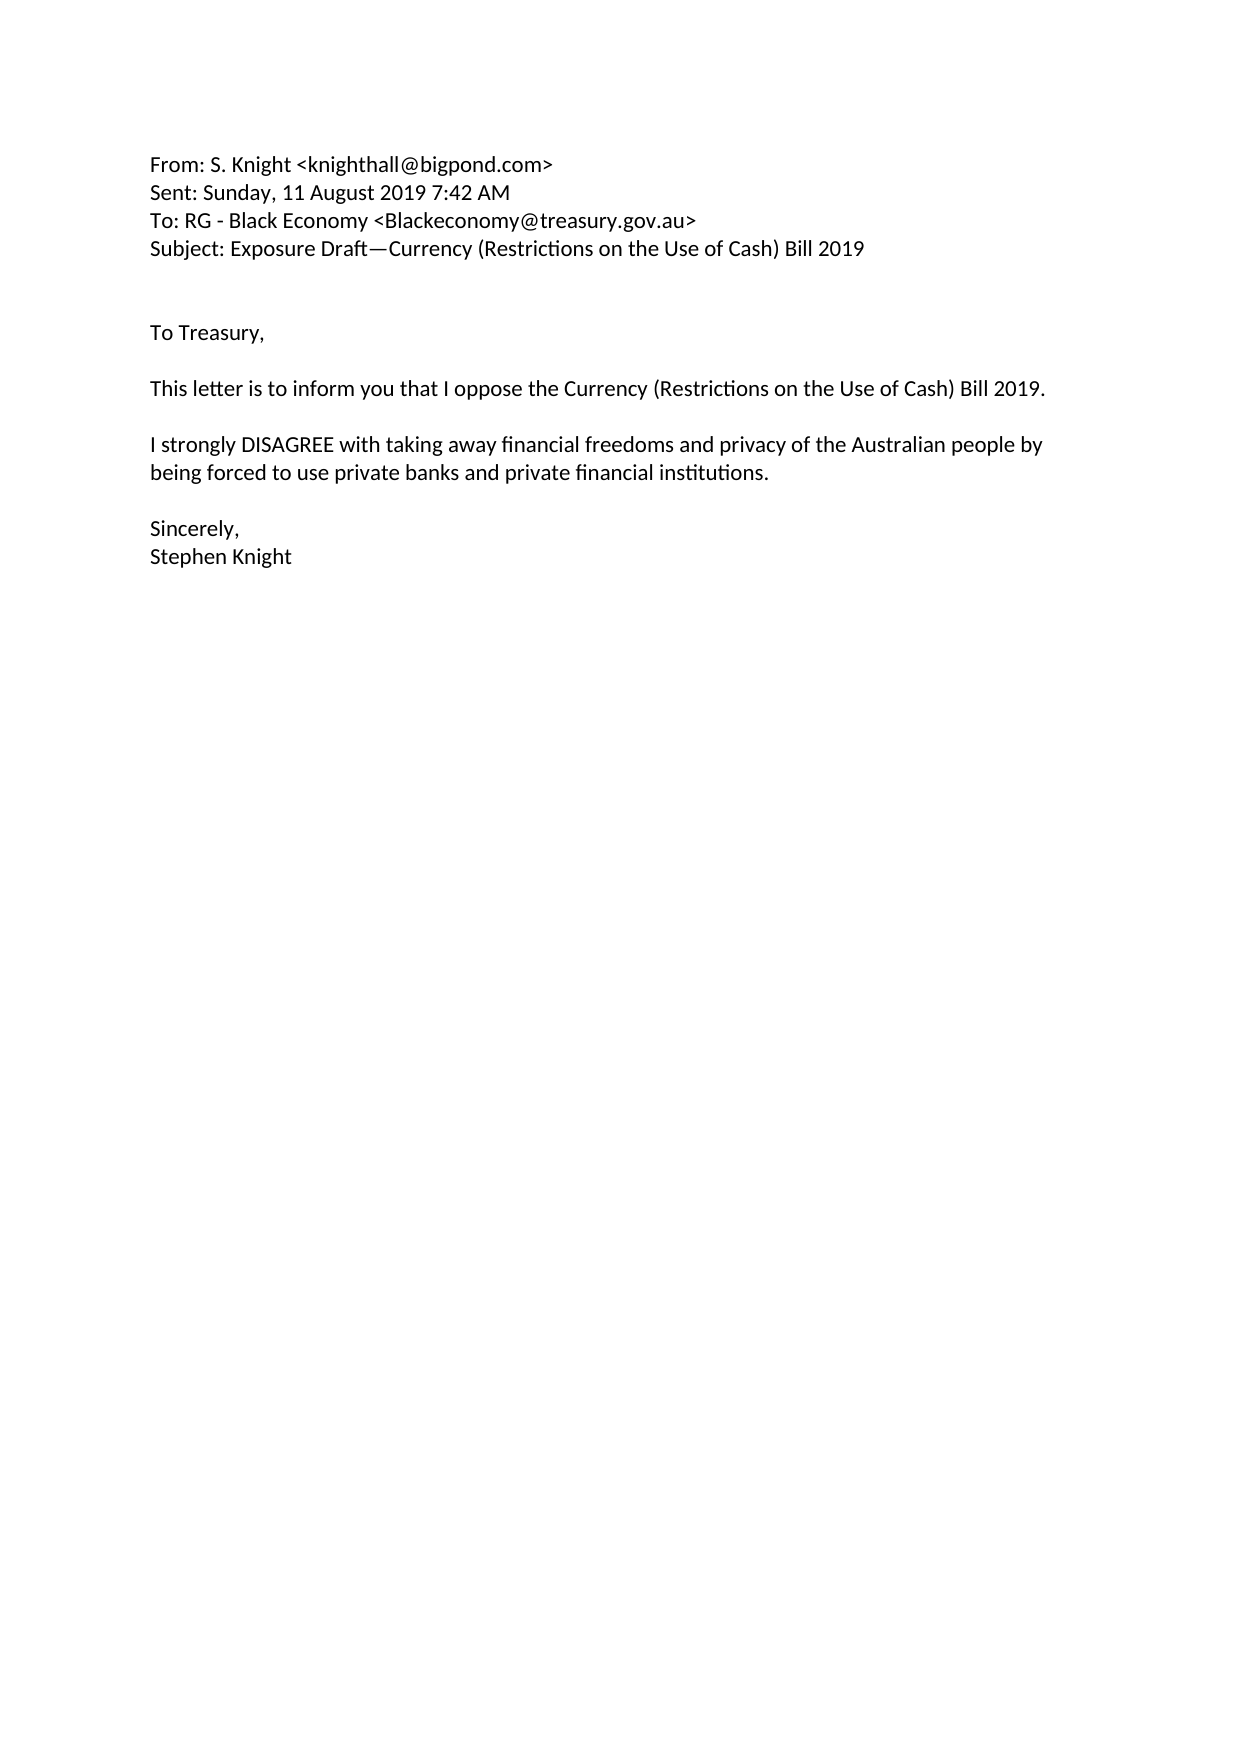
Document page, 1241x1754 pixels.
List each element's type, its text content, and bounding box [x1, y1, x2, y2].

text From: S. Knight <knighthall@bigpond.com> Sent: Sunday, 11 August 2019 7:42 AM To: RG - Black Economy <Blackeconomy@treasury.gov.au> Subject: Exposure Draft—Currency (Restrictions on the Use of Cash) Bill 2019 [150, 150, 1090, 262]
text I strongly DISAGREE with taking away financial freedoms and privacy of the Australian people by being forced to use private banks and private financial institutions. [150, 430, 1090, 486]
text Stephen Knight [150, 542, 1090, 570]
text Sincerely, [150, 514, 1090, 542]
text This letter is to inform you that I oppose the Currency (Restrictions on the Use of Cash) Bill 2019. [150, 374, 1090, 402]
text To Treasury, [150, 318, 1090, 346]
